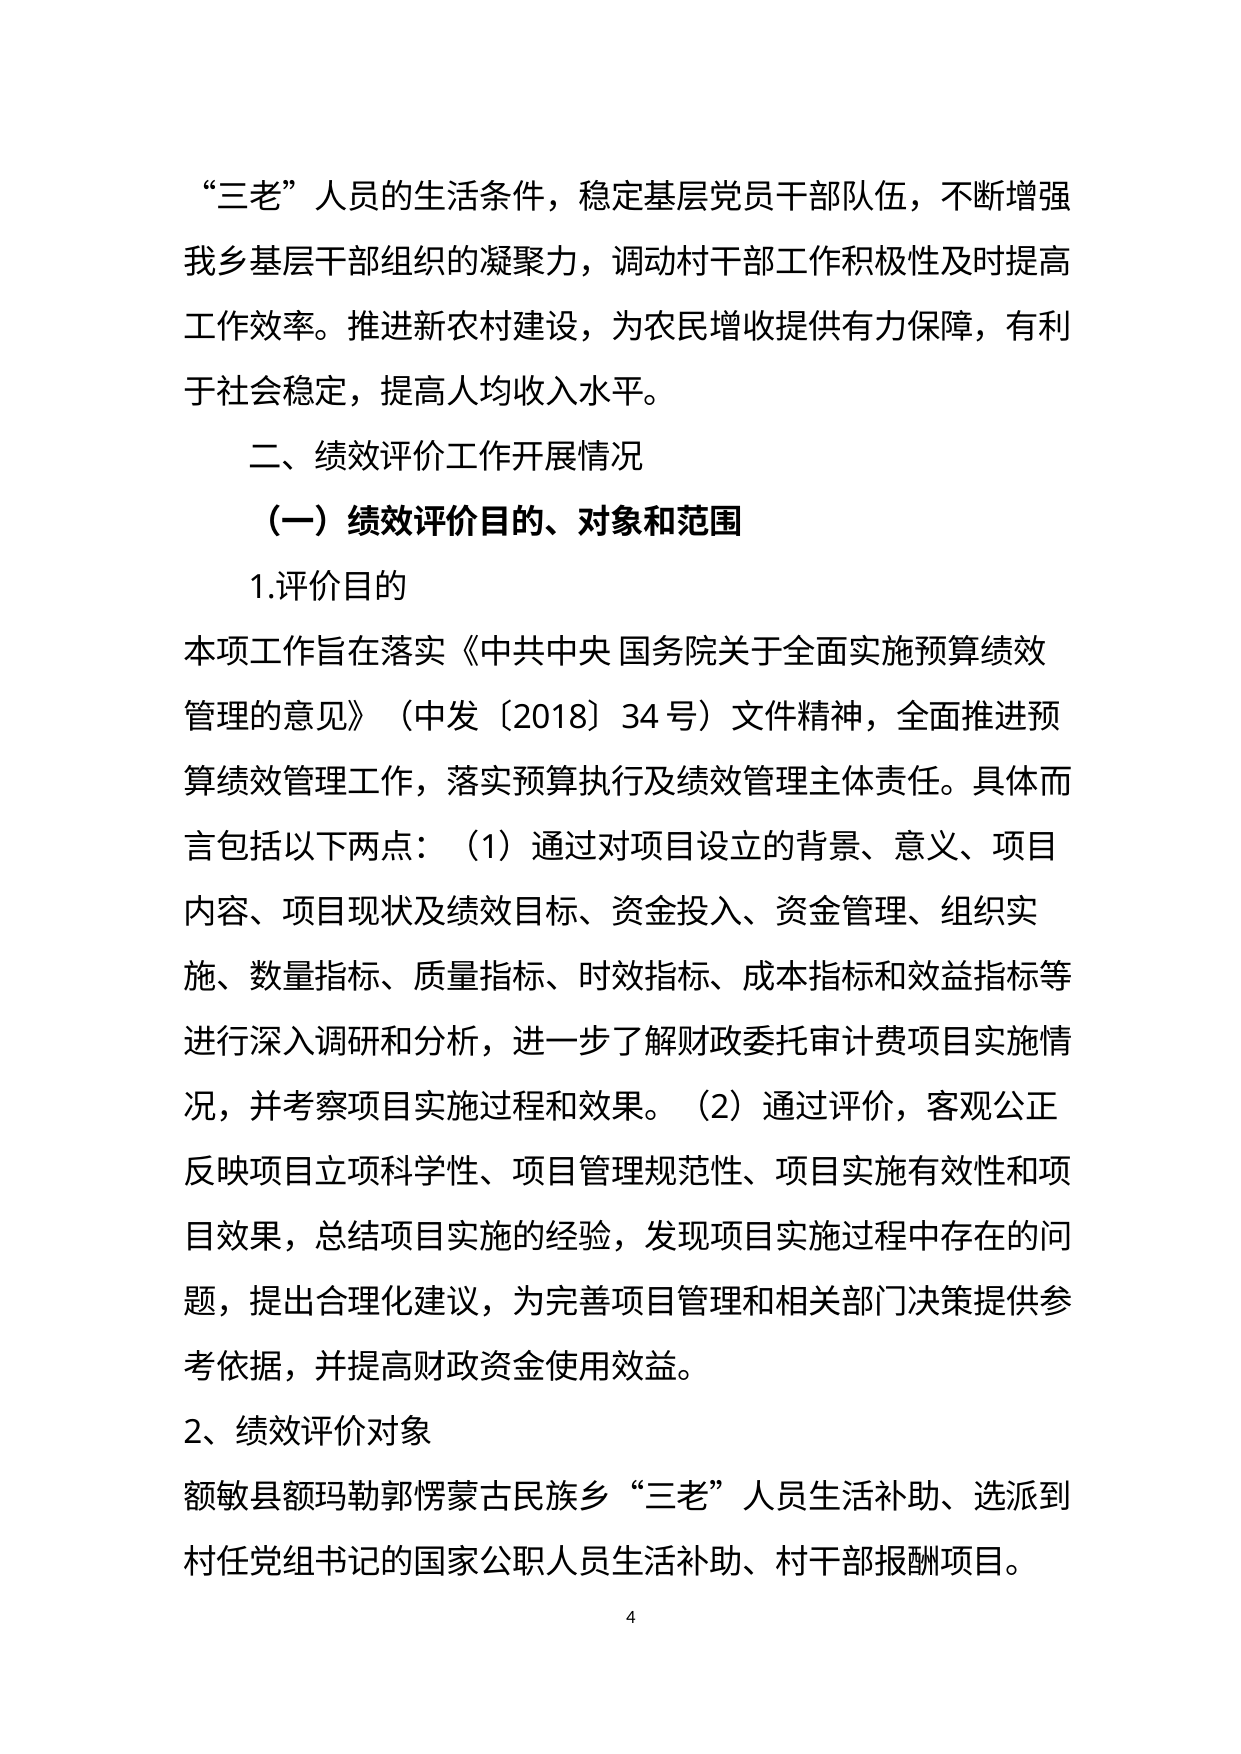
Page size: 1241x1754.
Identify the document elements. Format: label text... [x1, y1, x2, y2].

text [183, 162, 1078, 422]
text （一）绩效评价目的、对象和范围 [183, 487, 1078, 552]
text 二、绩效评价工作开展情况 [183, 422, 1078, 487]
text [183, 552, 1078, 1592]
